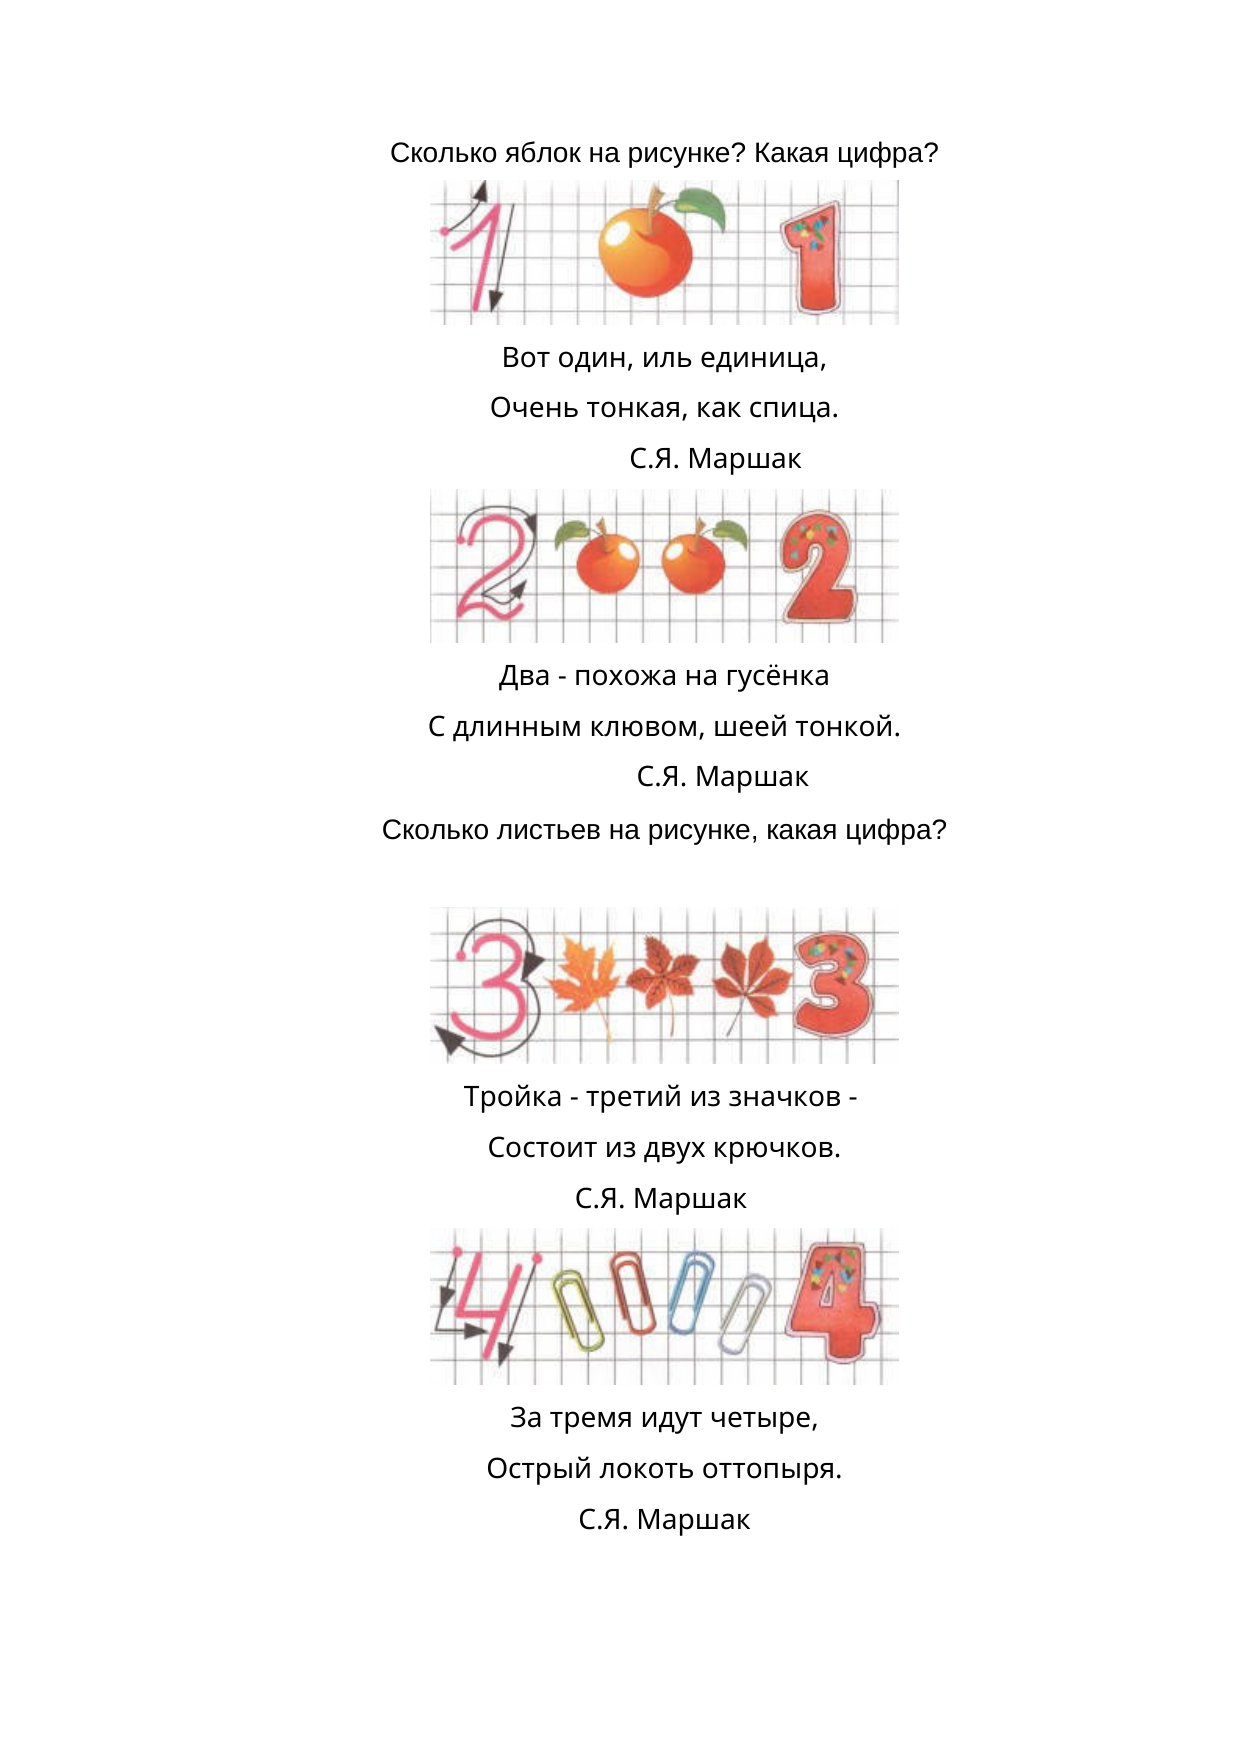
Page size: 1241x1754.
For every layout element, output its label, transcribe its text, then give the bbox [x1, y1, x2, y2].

picture [430, 1228, 899, 1385]
text С.Я. Маршак [177, 1499, 1152, 1537]
picture [430, 489, 899, 643]
text Два - похожа на гусёнка [177, 655, 1152, 693]
text За тремя идут четыре, [177, 1397, 1152, 1436]
text С длинным клювом, шеей тонкой. [177, 706, 1152, 744]
text Сколько яблок на рисунке? Какая цифра? [177, 131, 1152, 168]
text С.Я. Маршак [177, 438, 1152, 477]
text С.Я. Маршак [177, 757, 1152, 795]
text Острый локоть оттопыря. [177, 1448, 1152, 1487]
picture [430, 180, 899, 325]
text Очень тонкая, как спица. [177, 388, 1152, 426]
text Сколько листьев на рисунке, какая цифра? [177, 807, 1152, 845]
text С.Я. Маршак [177, 1178, 1152, 1216]
picture [430, 907, 899, 1064]
text Состоит из двух крючков. [177, 1127, 1152, 1165]
text Вот один, иль единица, [177, 337, 1152, 375]
text Тройка - третий из значков - [177, 1076, 1152, 1114]
